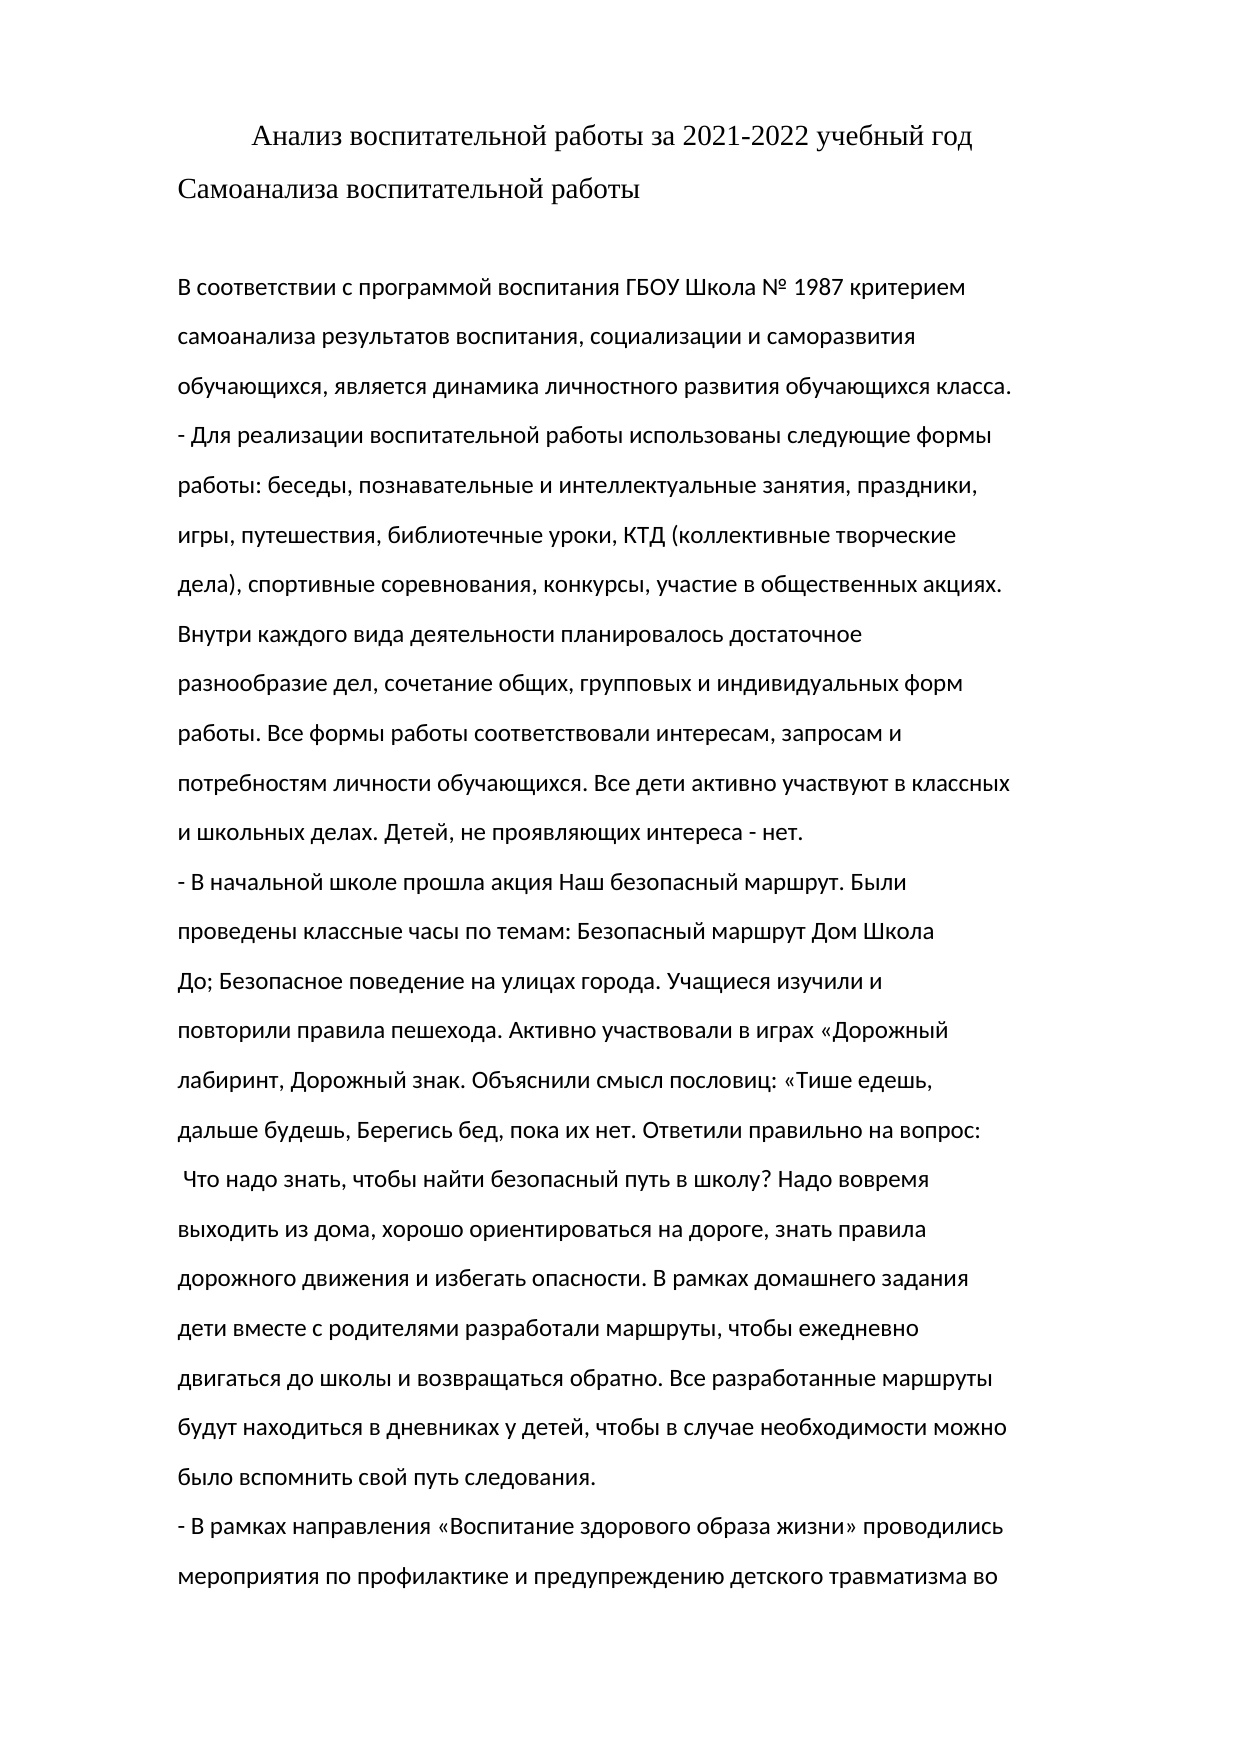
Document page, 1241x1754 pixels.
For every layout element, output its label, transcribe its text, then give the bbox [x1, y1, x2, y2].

text дела), спортивные соревнования, конкурсы, участие в общественных акциях. [177, 568, 1152, 599]
text Анализ воспитательной работы за 2021-2022 учебный год [177, 118, 1152, 152]
text мероприятия по профилактике и предупреждению детского травматизма во [177, 1560, 1152, 1591]
text дальше будешь, Берегись бед, пока их нет. Ответили правильно на вопрос: [177, 1114, 1152, 1144]
text работы: беседы, познавательные и интеллектуальные занятия, праздники, [177, 469, 1152, 500]
text Что надо знать, чтобы найти безопасный путь в школу? Надо вовремя [177, 1163, 1152, 1194]
text В соответствии с программой воспитания ГБОУ Школа № 1987 критерием [177, 271, 1152, 301]
text - Для реализации воспитательной работы использованы следующие формы [177, 419, 1152, 450]
text До; Безопасное поведение на улицах города. Учащиеся изучили и [177, 965, 1152, 996]
text работы. Все формы работы соответствовали интересам, запросам и [177, 717, 1152, 748]
text проведены классные часы по темам: Безопасный маршрут Дом Школа [177, 915, 1152, 946]
text выходить из дома, хорошо ориентироваться на дороге, знать правила [177, 1213, 1152, 1243]
text Внутри каждого вида деятельности планировалось достаточное [177, 618, 1152, 648]
text Самоанализа воспитательной работы [177, 171, 1152, 205]
text было вспомнить свой путь следования. [177, 1461, 1152, 1491]
text повторили правила пешехода. Активно участвовали в играх «Дорожный [177, 1014, 1152, 1045]
text двигаться до школы и возвращаться обратно. Все разработанные маршруты [177, 1362, 1152, 1392]
text дорожного движения и избегать опасности. В рамках домашнего задания [177, 1262, 1152, 1293]
text самоанализа результатов воспитания, социализации и саморазвития [177, 320, 1152, 351]
text потребностям личности обучающихся. Все дети активно участвуют в классных [177, 767, 1152, 797]
text - В начальной школе прошла акция Наш безопасный маршрут. Были [177, 866, 1152, 896]
text игры, путешествия, библиотечные уроки, КТД (коллективные творческие [177, 519, 1152, 549]
text и школьных делах. Детей, не проявляющих интереса - нет. [177, 816, 1152, 847]
text будут находиться в дневниках у детей, чтобы в случае необходимости можно [177, 1411, 1152, 1442]
text обучающихся, является динамика личностного развития обучающихся класса. [177, 370, 1152, 401]
text дети вместе с родителями разработали маршруты, чтобы ежедневно [177, 1312, 1152, 1343]
text лабиринт, Дорожный знак. Объяснили смысл пословиц: «Тише едешь, [177, 1064, 1152, 1095]
text - В рамках направления «Воспитание здорового образа жизни» проводились [177, 1510, 1152, 1541]
text разнообразие дел, сочетание общих, групповых и индивидуальных форм [177, 667, 1152, 698]
